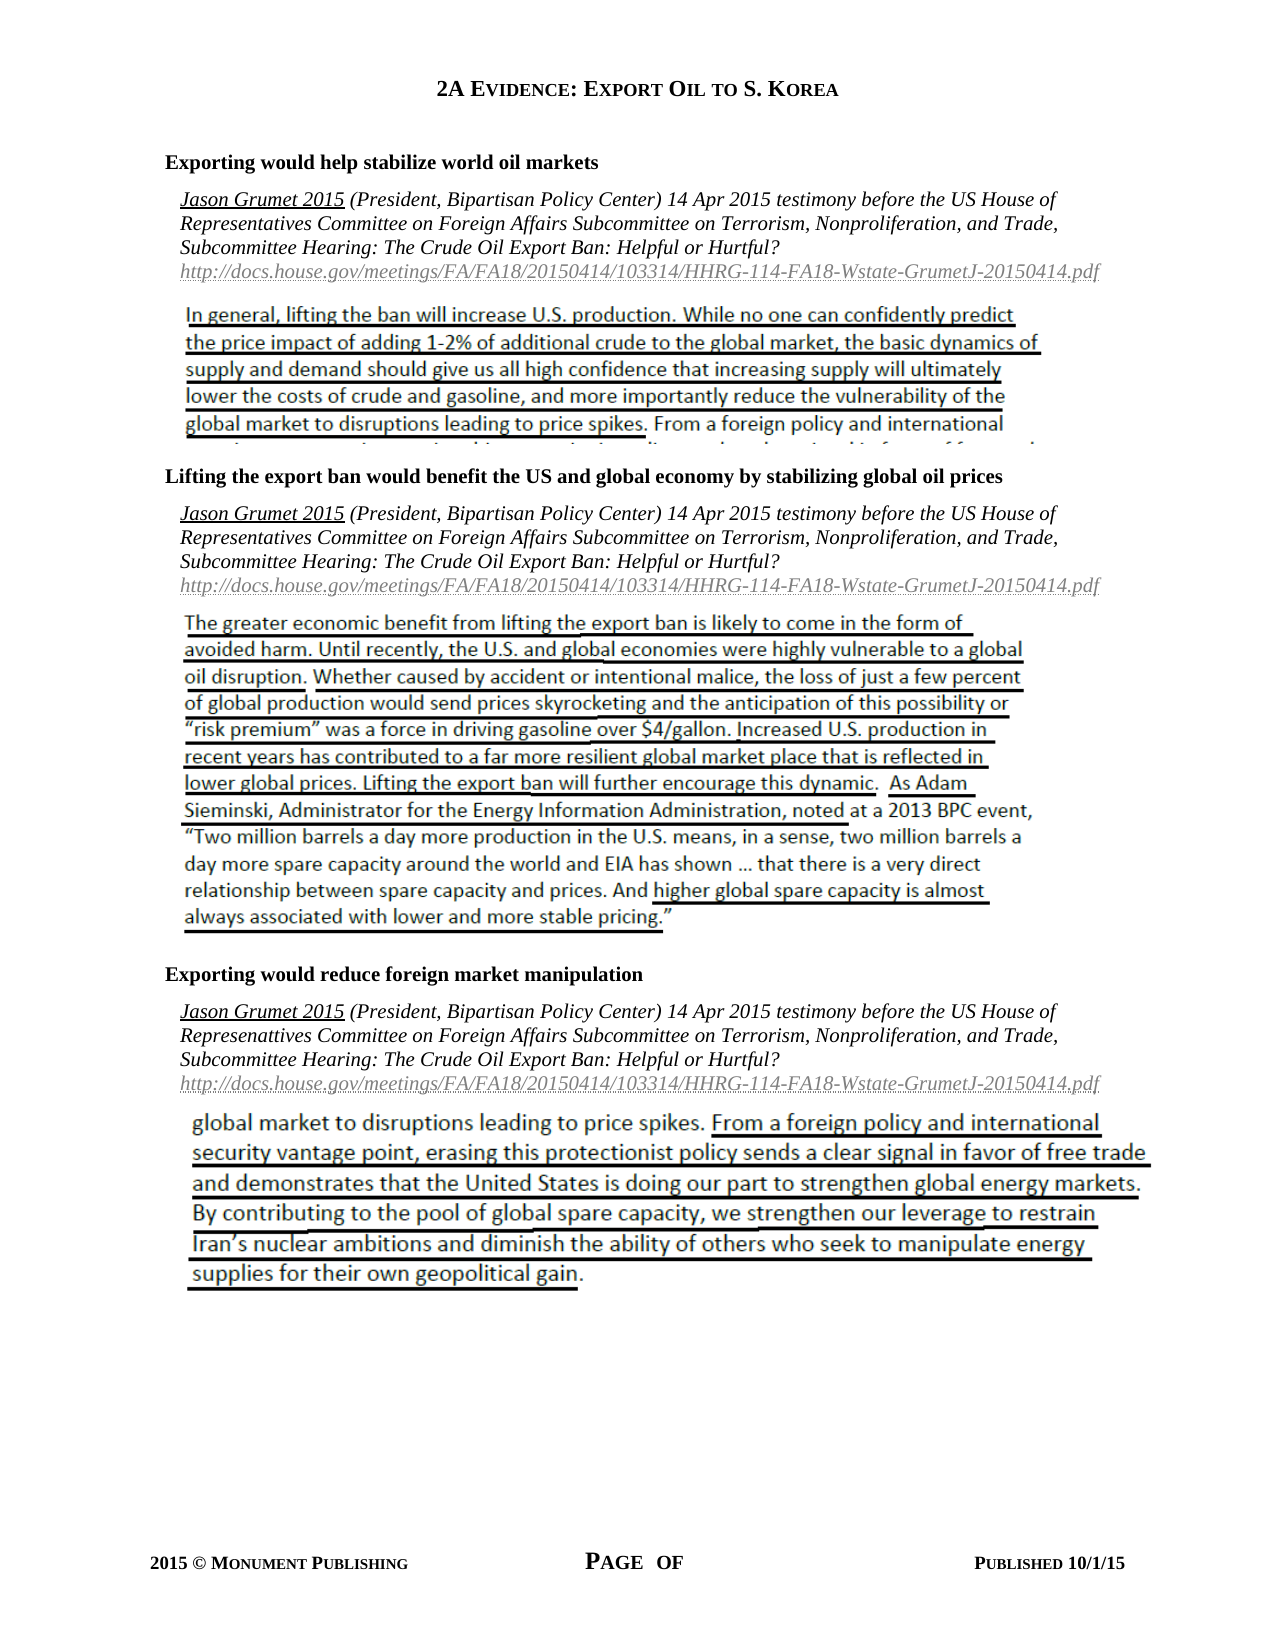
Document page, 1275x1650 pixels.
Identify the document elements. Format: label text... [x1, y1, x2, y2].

text Exporting would help stabilize world oil markets [165, 150, 1125, 174]
picture [180, 609, 1038, 942]
text Lifting the export ban would benefit the US and global economy by stabilizing global oil prices [165, 464, 1125, 488]
text Jason Grumet 2015 (President, Bipartisan Policy Center) 14 Apr 2015 testimony before the US House of Representatives Committee on Foreign Affairs Subcommittee on Terrorism, Nonproliferation, and Trade, Subcommittee Hearing: The Crude Oil Export Ban: Helpful or Hurtful? http://docs.house.gov/meetings/FA/FA18/20150414/103314/HHRG-114-FA18-Wstate-GrumetJ-20150414.pdf [180, 501, 1125, 597]
picture [180, 295, 1049, 444]
text Exporting would reduce foreign market manipulation [165, 962, 1125, 986]
text Jason Grumet 2015 (President, Bipartisan Policy Center) 14 Apr 2015 testimony before the US House of Represenattives Committee on Foreign Affairs Subcommittee on Terrorism, Nonproliferation, and Trade, Subcommittee Hearing: The Crude Oil Export Ban: Helpful or Hurtful? http://docs.house.gov/meetings/FA/FA18/20150414/103314/HHRG-114-FA18-Wstate-GrumetJ-20150414.pdf [180, 998, 1125, 1095]
picture [180, 1107, 1155, 1297]
text Jason Grumet 2015 (President, Bipartisan Policy Center) 14 Apr 2015 testimony before the US House of Representatives Committee on Foreign Affairs Subcommittee on Terrorism, Nonproliferation, and Trade, Subcommittee Hearing: The Crude Oil Export Ban: Helpful or Hurtful? http://docs.house.gov/meetings/FA/FA18/20150414/103314/HHRG-114-FA18-Wstate-GrumetJ-20150414.pdf [180, 187, 1125, 283]
